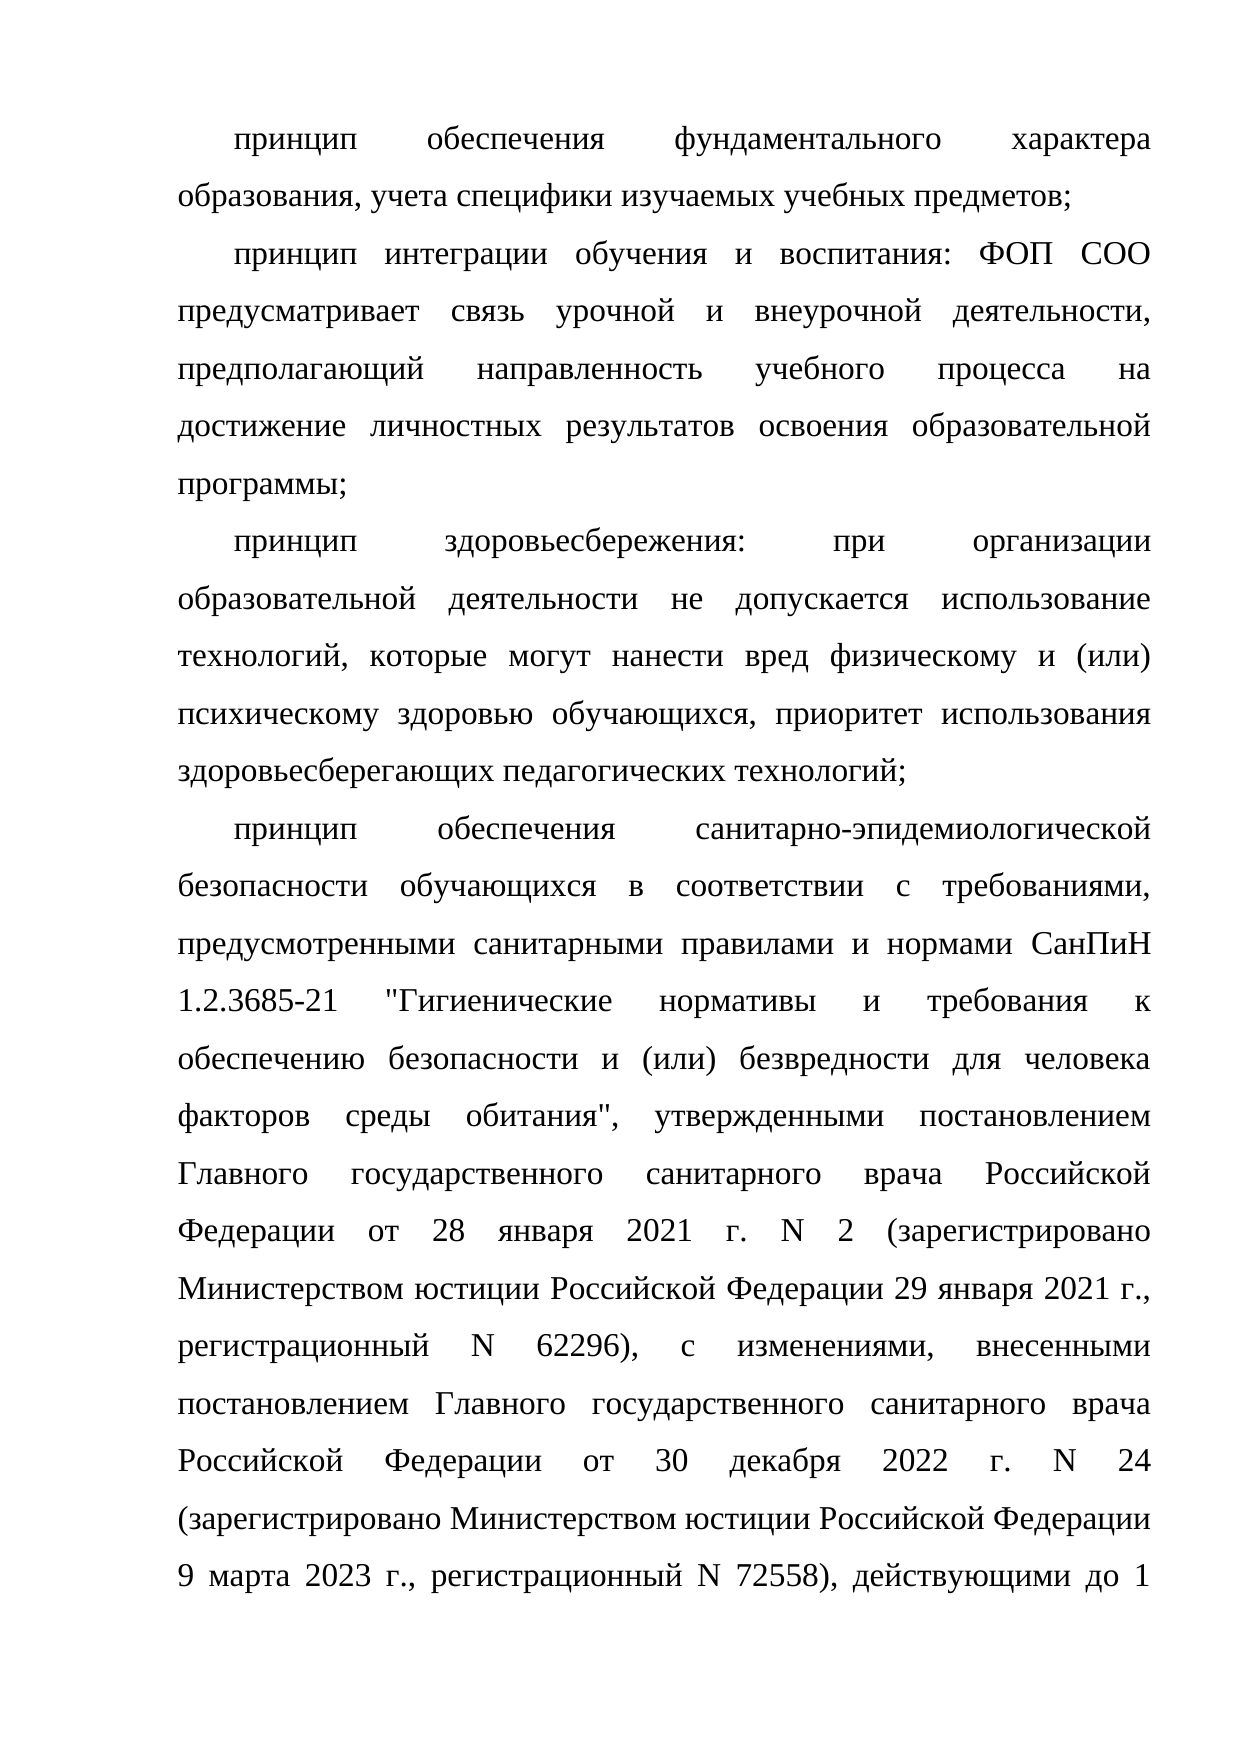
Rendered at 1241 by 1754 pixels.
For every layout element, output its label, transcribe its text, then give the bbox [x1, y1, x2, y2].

text принцип здоровьесбережения: при организации образовательной деятельности не допускается использование технологий, которые могут нанести вред физическому и (или) психическому здоровью обучающихся, приоритет использования здоровьесберегающих педагогических технологий; [177, 521, 1152, 789]
text принцип интеграции обучения и воспитания: ФОП СОО предусматривает связь урочной и внеурочной деятельности, предполагающий направленность учебного процесса на достижение личностных результатов освоения образовательной программы; [177, 233, 1152, 501]
text принцип обеспечения фундаментального характера образования, учета специфики изучаемых учебных предметов; [177, 118, 1152, 214]
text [177, 808, 1152, 1594]
